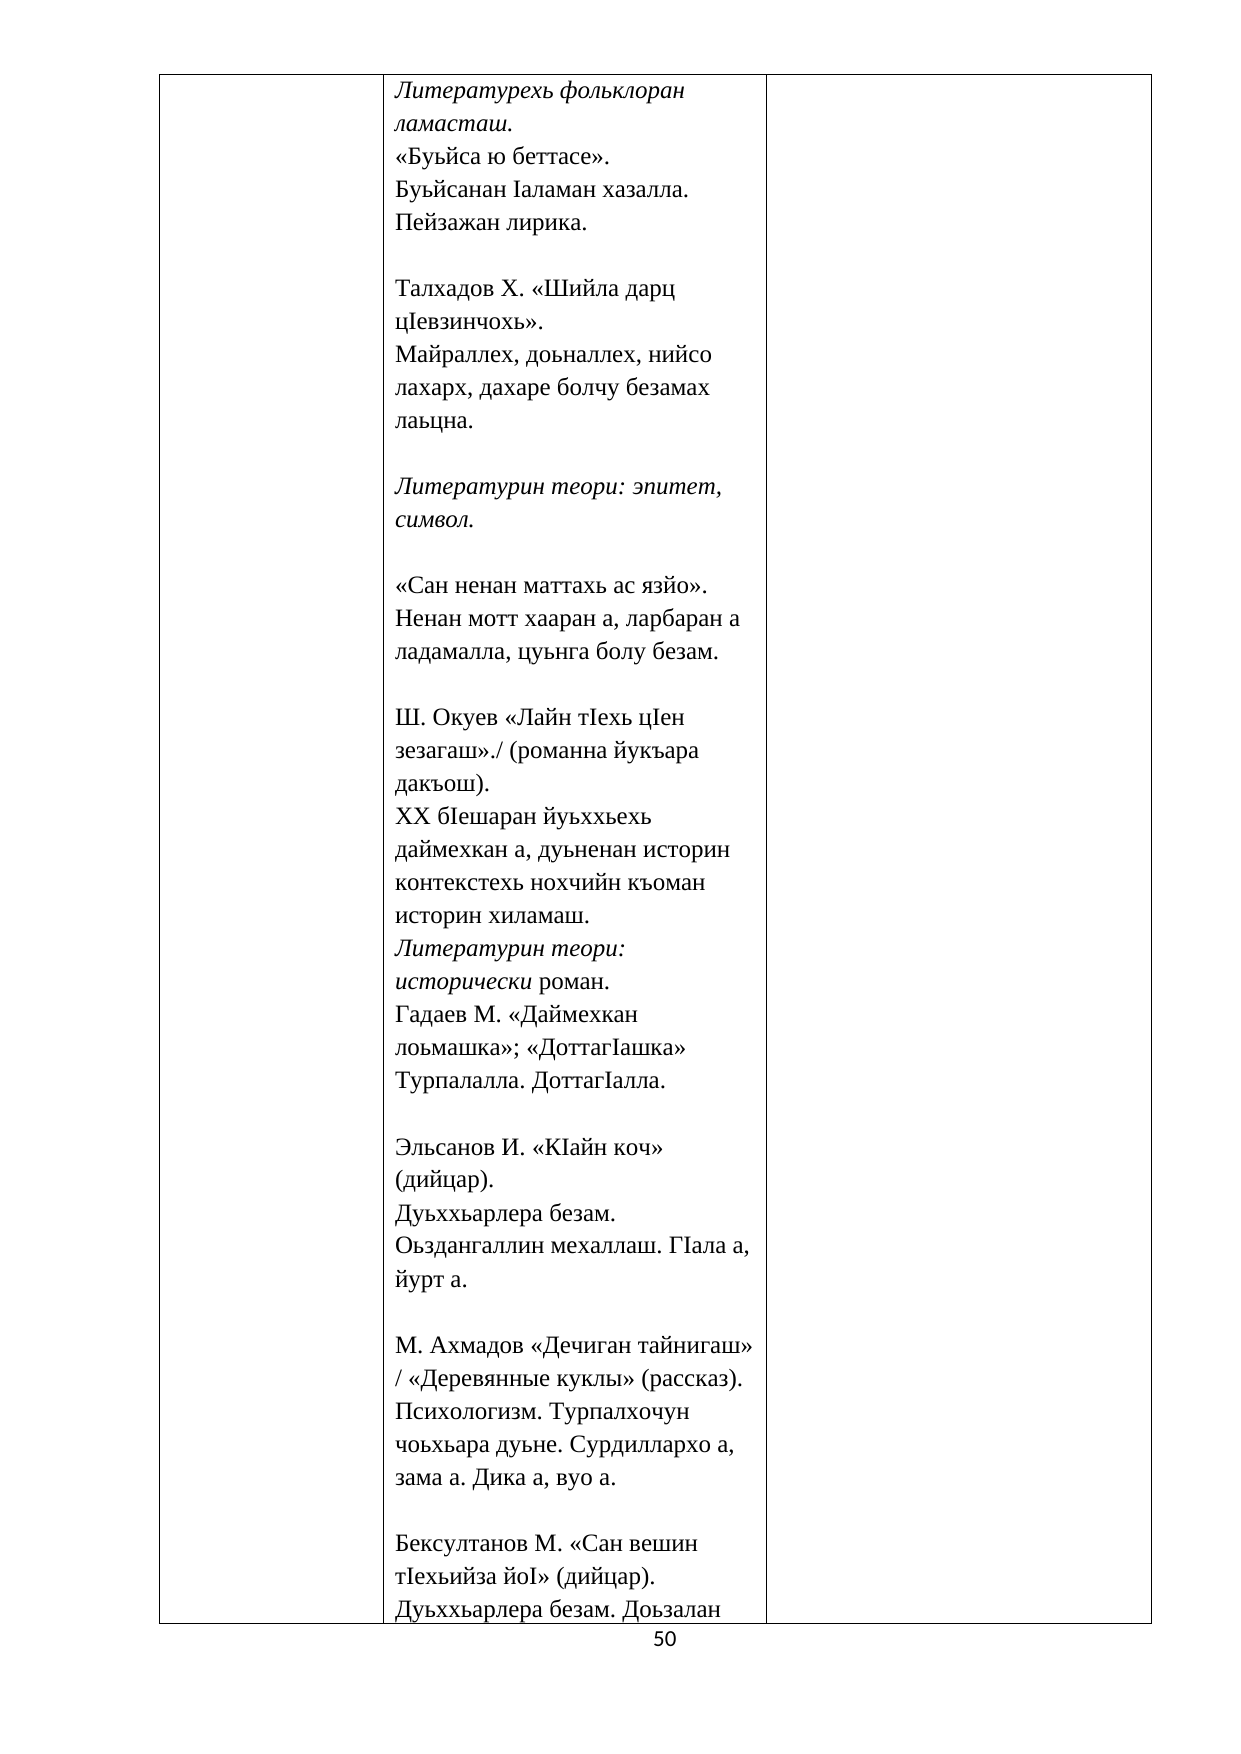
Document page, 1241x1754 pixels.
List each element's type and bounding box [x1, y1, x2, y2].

table_cell [384, 75, 766, 1623]
table_cell [160, 75, 383, 1623]
table_cell [767, 75, 1151, 1623]
